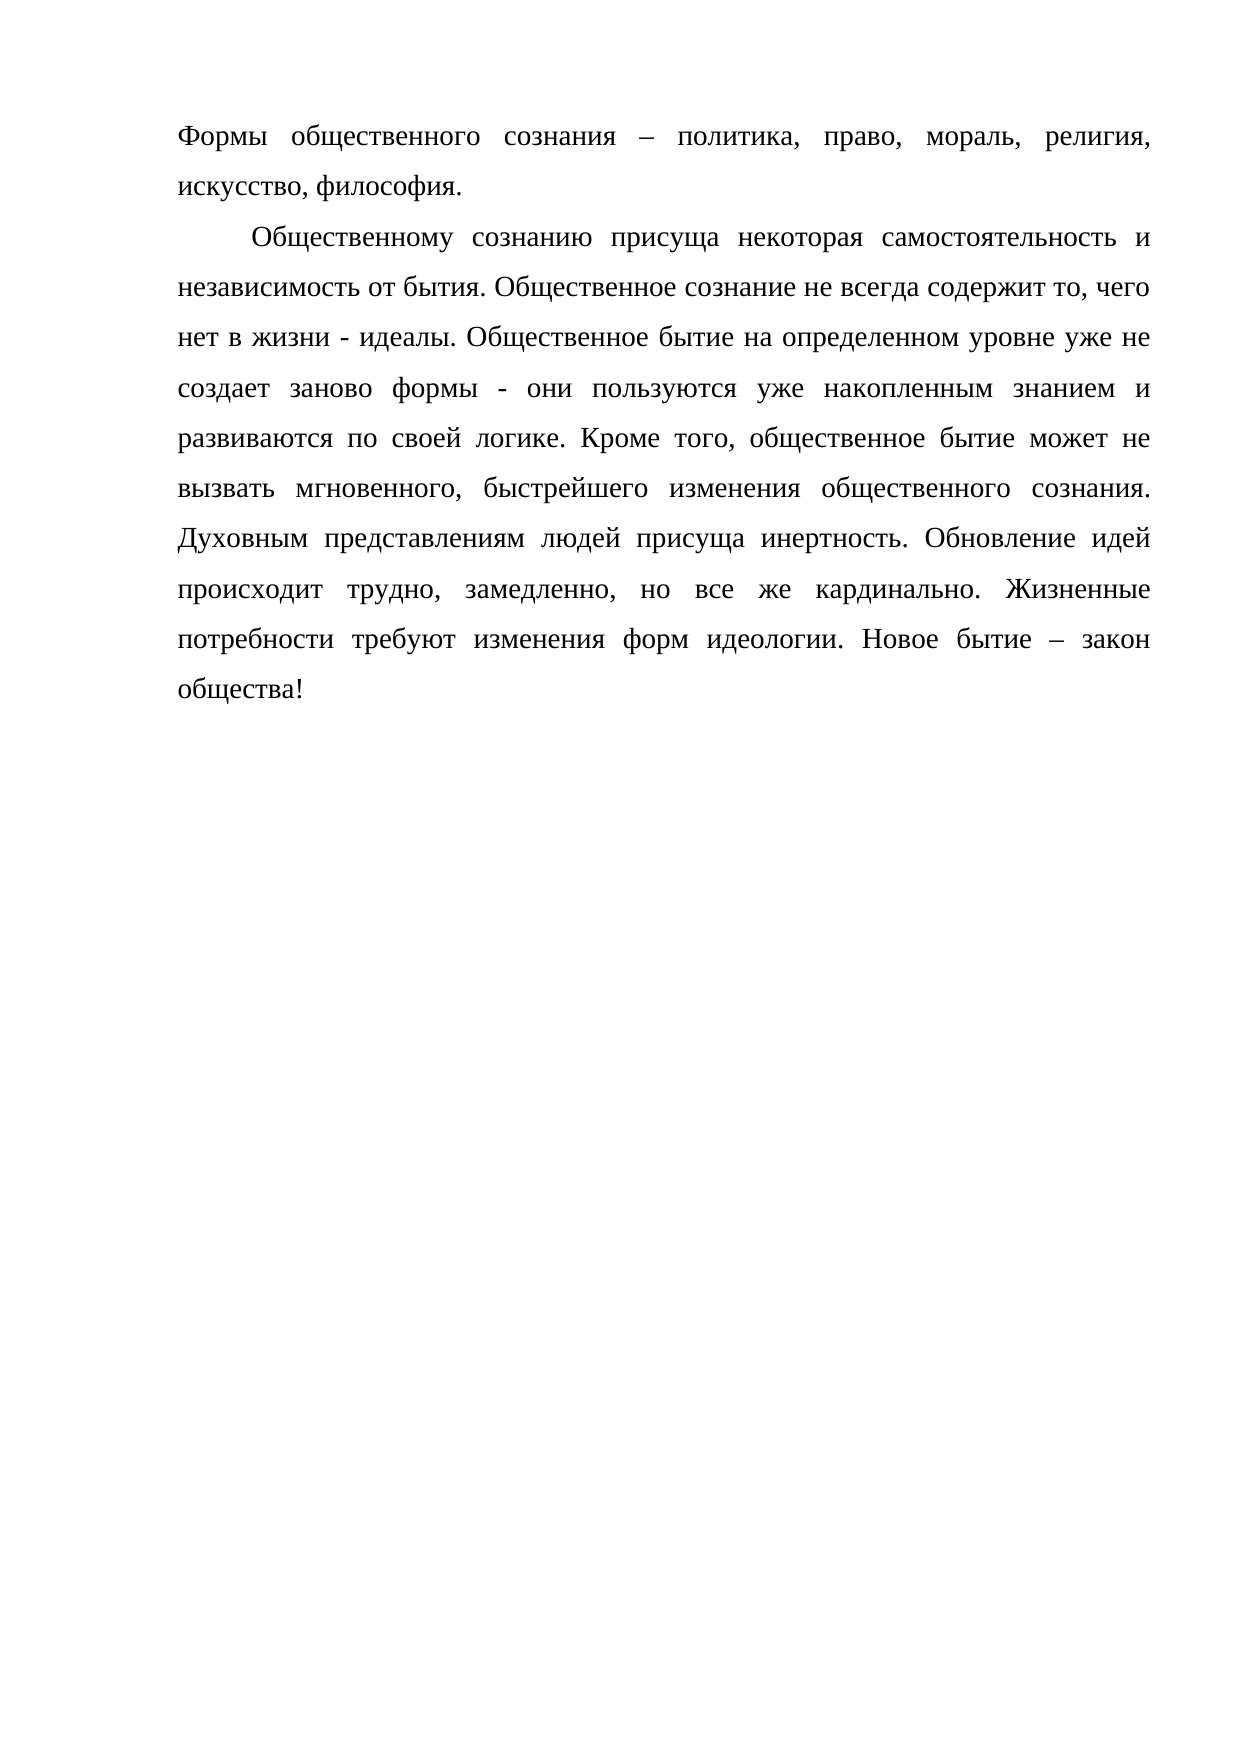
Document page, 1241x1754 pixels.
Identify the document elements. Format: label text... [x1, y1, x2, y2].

text Общественному сознанию присуща некоторая самостоятельность и независимость от бытия. Общественное сознание не всегда содержит то, чего нет в жизни - идеалы. Общественное бытие на определенном уровне уже не создает заново формы - они пользуются уже накопленным знанием и развиваются по своей логике. Кроме того, общественное бытие может не вызвать мгновенного, быстрейшего изменения общественного сознания. Духовным представлениям людей присуща инертность. Обновление идей происходит трудно, замедленно, но все же кардинально. Жизненные потребности требуют изменения форм идеологии. Новое бытие – закон общества! [177, 219, 1152, 705]
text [177, 118, 1152, 202]
